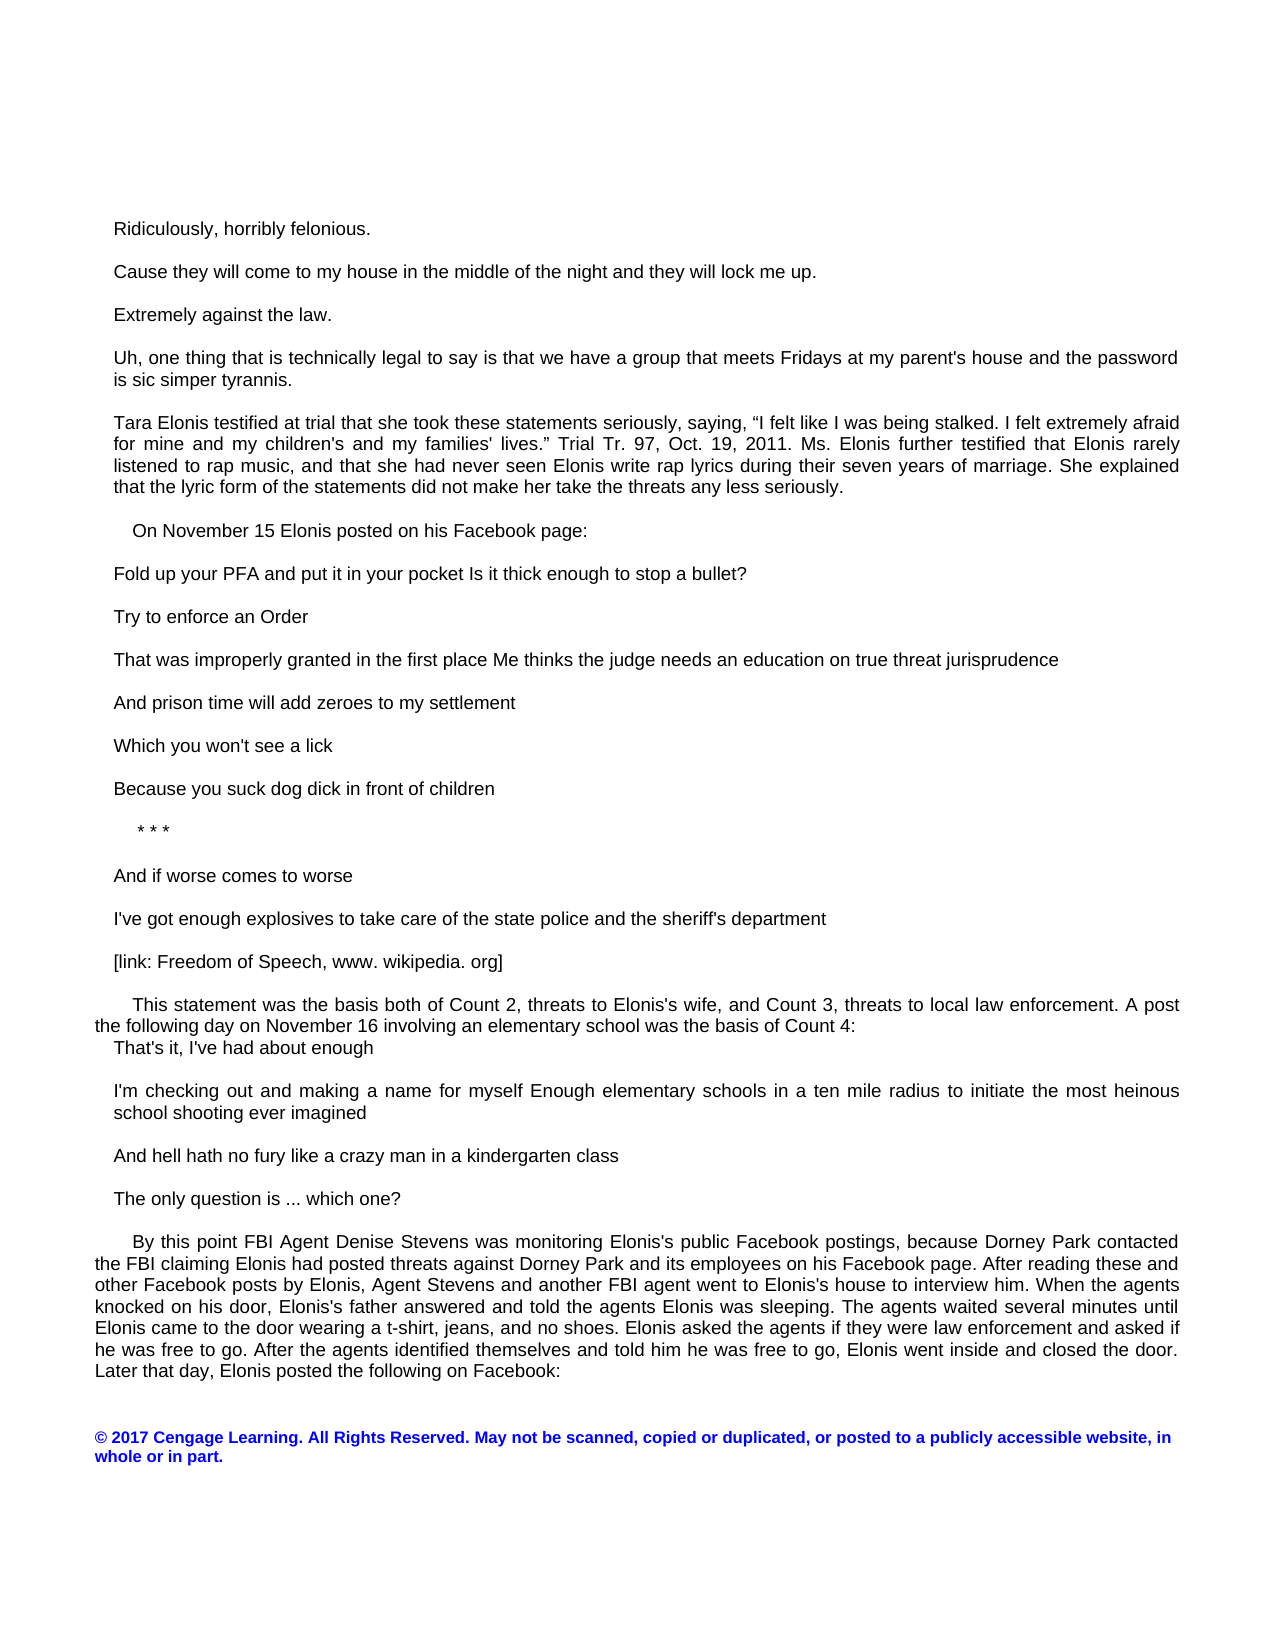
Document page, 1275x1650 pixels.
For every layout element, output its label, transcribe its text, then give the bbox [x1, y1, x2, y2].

text Fold up your PFA and put it in your pocket Is it thick enough to stop a bullet? [113, 562, 1181, 584]
text That was improperly granted in the first place Me thinks the judge needs an education on true threat jurisprudence [113, 649, 1181, 670]
text [link: Freedom of Speech, www. wikipedia. org] [113, 951, 1181, 972]
text The only question is ... which one? [113, 1188, 1181, 1209]
text And prison time will add zeroes to my settlement [113, 692, 1181, 713]
text I'm checking out and making a name for myself Enough elementary schools in a ten mile radius to initiate the most heinous school shooting ever imagined [113, 1080, 1181, 1123]
text Try to enforce an Order [113, 606, 1181, 627]
text And if worse comes to worse [113, 864, 1181, 886]
text Ridiculously, horribly felonious. [113, 217, 1181, 239]
text Tara Elonis testified at trial that she took these statements seriously, saying, “I felt like I was being stalked. I felt extremely afraid for mine and my children's and my families' lives.” Trial Tr. 97, Oct. 19, 2011. Ms. Elonis further testified that Elonis rarely listened to rap music, and that she had never seen Elonis write rap lyrics during their seven years of marriage. She explained that the lyric form of the statements did not make her take the threats any less seriously. [113, 412, 1181, 498]
text I've got enough explosives to take care of the state police and the sheriff's department [113, 907, 1181, 929]
text Extremely against the law. [113, 304, 1181, 325]
text This statement was the basis both of Count 2, threats to Elonis's wife, and Count 3, threats to local law enforcement. A post the following day on November 16 involving an elementary school was the basis of Count 4: [94, 994, 1181, 1037]
text Because you suck dog dick in front of children [113, 778, 1181, 800]
text That's it, I've had about enough [113, 1037, 1181, 1058]
text Cause they will come to my house in the middle of the night and they will lock me up. [113, 261, 1181, 282]
text Which you won't see a lick [113, 735, 1181, 757]
text On November 15 Elonis posted on his Facebook page: [94, 519, 1181, 541]
text By this point FBI Agent Denise Stevens was monitoring Elonis's public Facebook postings, because Dorney Park contacted the FBI claiming Elonis had posted threats against Dorney Park and its employees on his Facebook page. After reading these and other Facebook posts by Elonis, Agent Stevens and another FBI agent went to Elonis's house to interview him. When the agents knocked on his door, Elonis's father answered and told the agents Elonis was sleeping. The agents waited several minutes until Elonis came to the door wearing a t-shirt, jeans, and no shoes. Elonis asked the agents if they were law enforcement and asked if he was free to go. After the agents identified themselves and told him he was free to go, Elonis went inside and closed the door. Later that day, Elonis posted the following on Facebook: [94, 1231, 1181, 1382]
text And hell hath no fury like a crazy man in a kindergarten class [113, 1145, 1181, 1166]
text * * * [94, 821, 1181, 843]
text Uh, one thing that is technically legal to say is that we have a group that meets Fridays at my parent's house and the password is sic simper tyrannis. [113, 347, 1181, 390]
